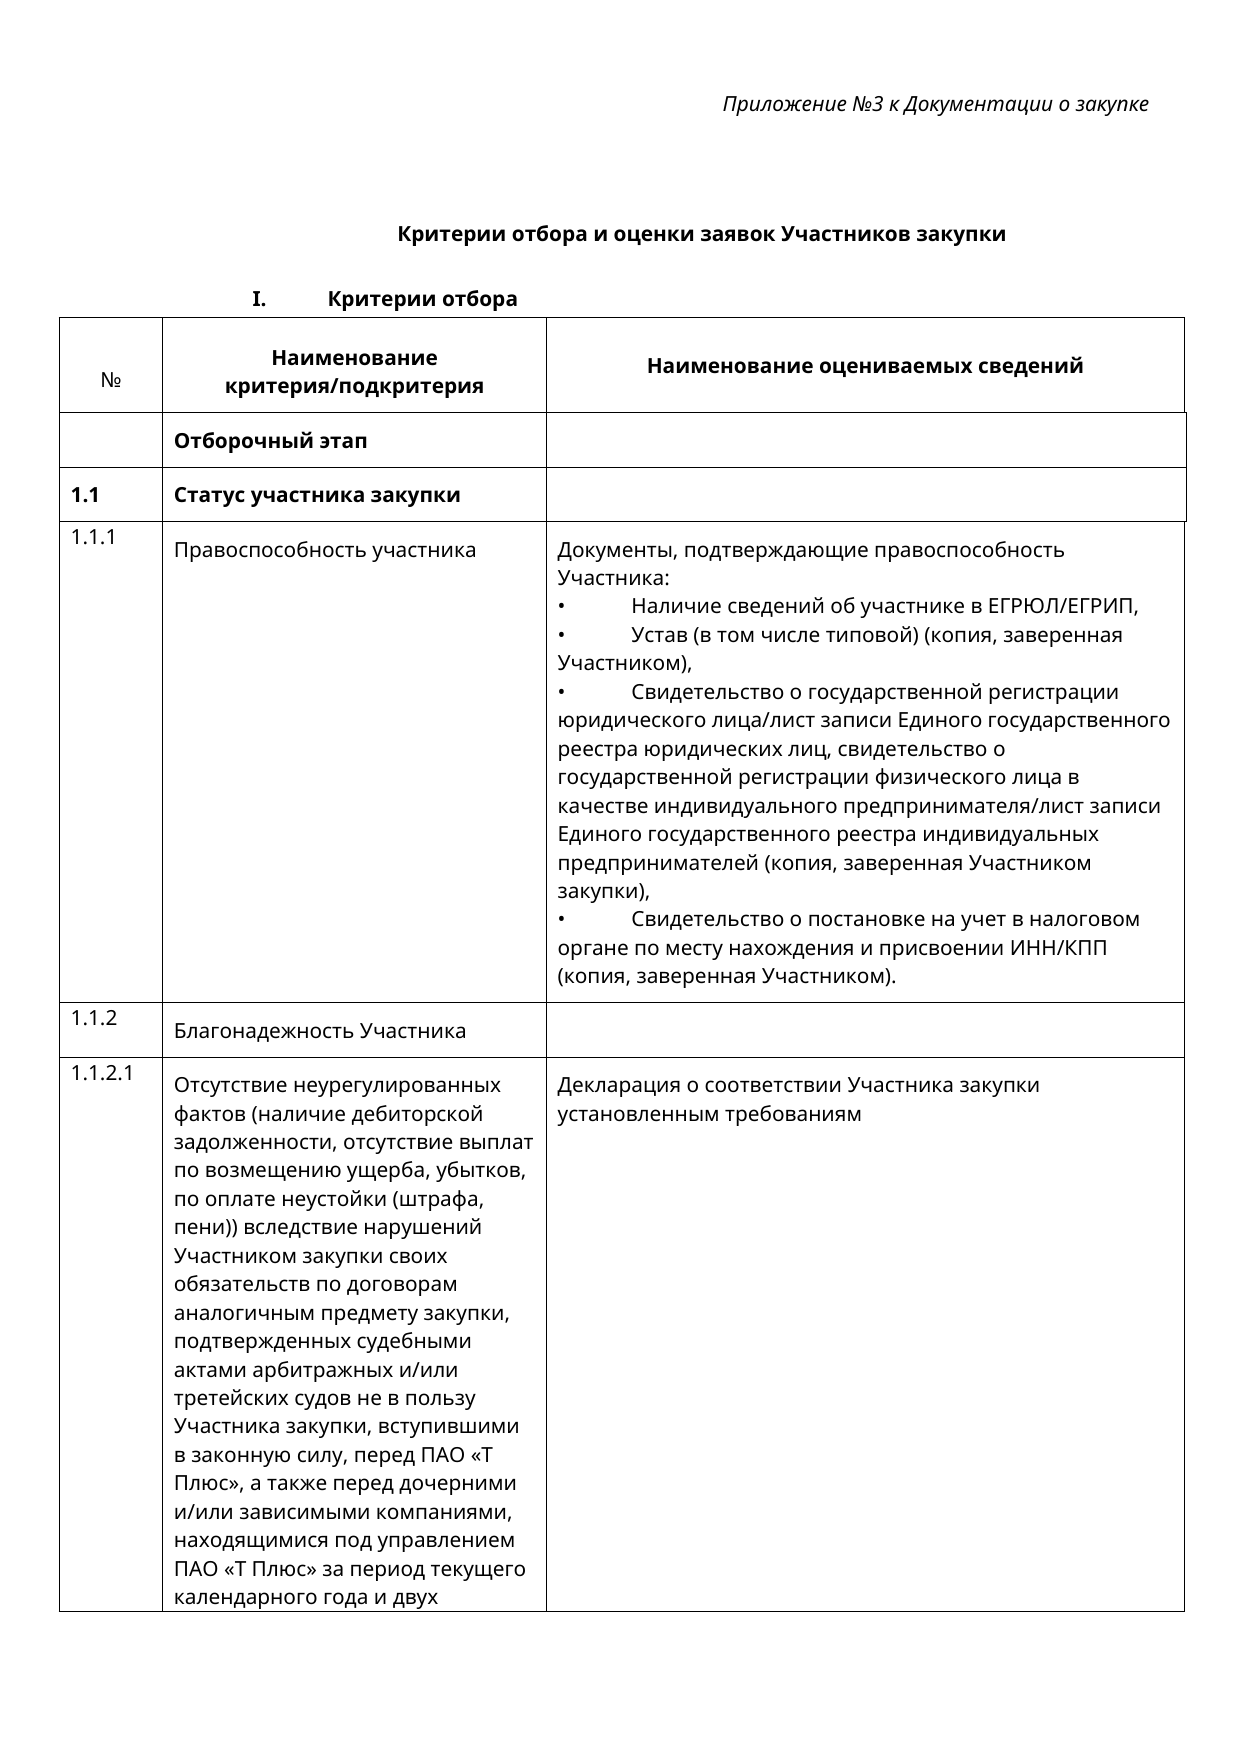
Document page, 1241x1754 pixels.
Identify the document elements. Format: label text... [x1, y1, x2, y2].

table_cell [547, 413, 1186, 467]
table_cell [547, 1003, 1184, 1057]
table_header № [60, 318, 162, 412]
list Приложение №3 к Документации о закупке [252, 89, 1152, 117]
table_cell Статус участника закупки [163, 468, 546, 521]
table_cell [547, 468, 1186, 521]
table_cell Документы, подтверждающие правоспособность Участника: • Наличие сведений об участнике в ЕГРЮЛ/ЕГРИП, • Устав (в том числе типовой) (копия, заверенная Участником), • Свидетельство о государственной регистрации юридического лица/лист записи Единого государственного реестра юридических лиц, свидетельство о государственной регистрации физического лица в качестве индивидуального предпринимателя/лист записи Единого государственного реестра индивидуальных предпринимателей (копия, заверенная Участником закупки), • Свидетельство о постановке на учет в налоговом органе по месту нахождения и присвоении ИНН/КПП (копия, заверенная Участником). [547, 522, 1184, 1002]
table_cell 1.1.2.1 [60, 1058, 162, 1611]
table_cell 1.1.2 [60, 1003, 162, 1057]
table_cell Правоспособность участника [163, 522, 546, 1002]
table_cell [60, 413, 162, 467]
table_header Наименование оцениваемых сведений [547, 318, 1184, 412]
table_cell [547, 1058, 1184, 1611]
table_cell 1.1.1 [60, 522, 162, 1002]
table_cell Отборочный этап [163, 413, 546, 467]
table_cell Благонадежность Участника [163, 1003, 546, 1057]
table_cell 1.1 [60, 468, 162, 521]
list Критерии отбора и оценки заявок Участников закупки [252, 219, 1152, 247]
table_header Наименование критерия/подкритерия [163, 318, 546, 412]
list Критерии отбора [252, 284, 1152, 313]
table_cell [163, 1058, 546, 1611]
